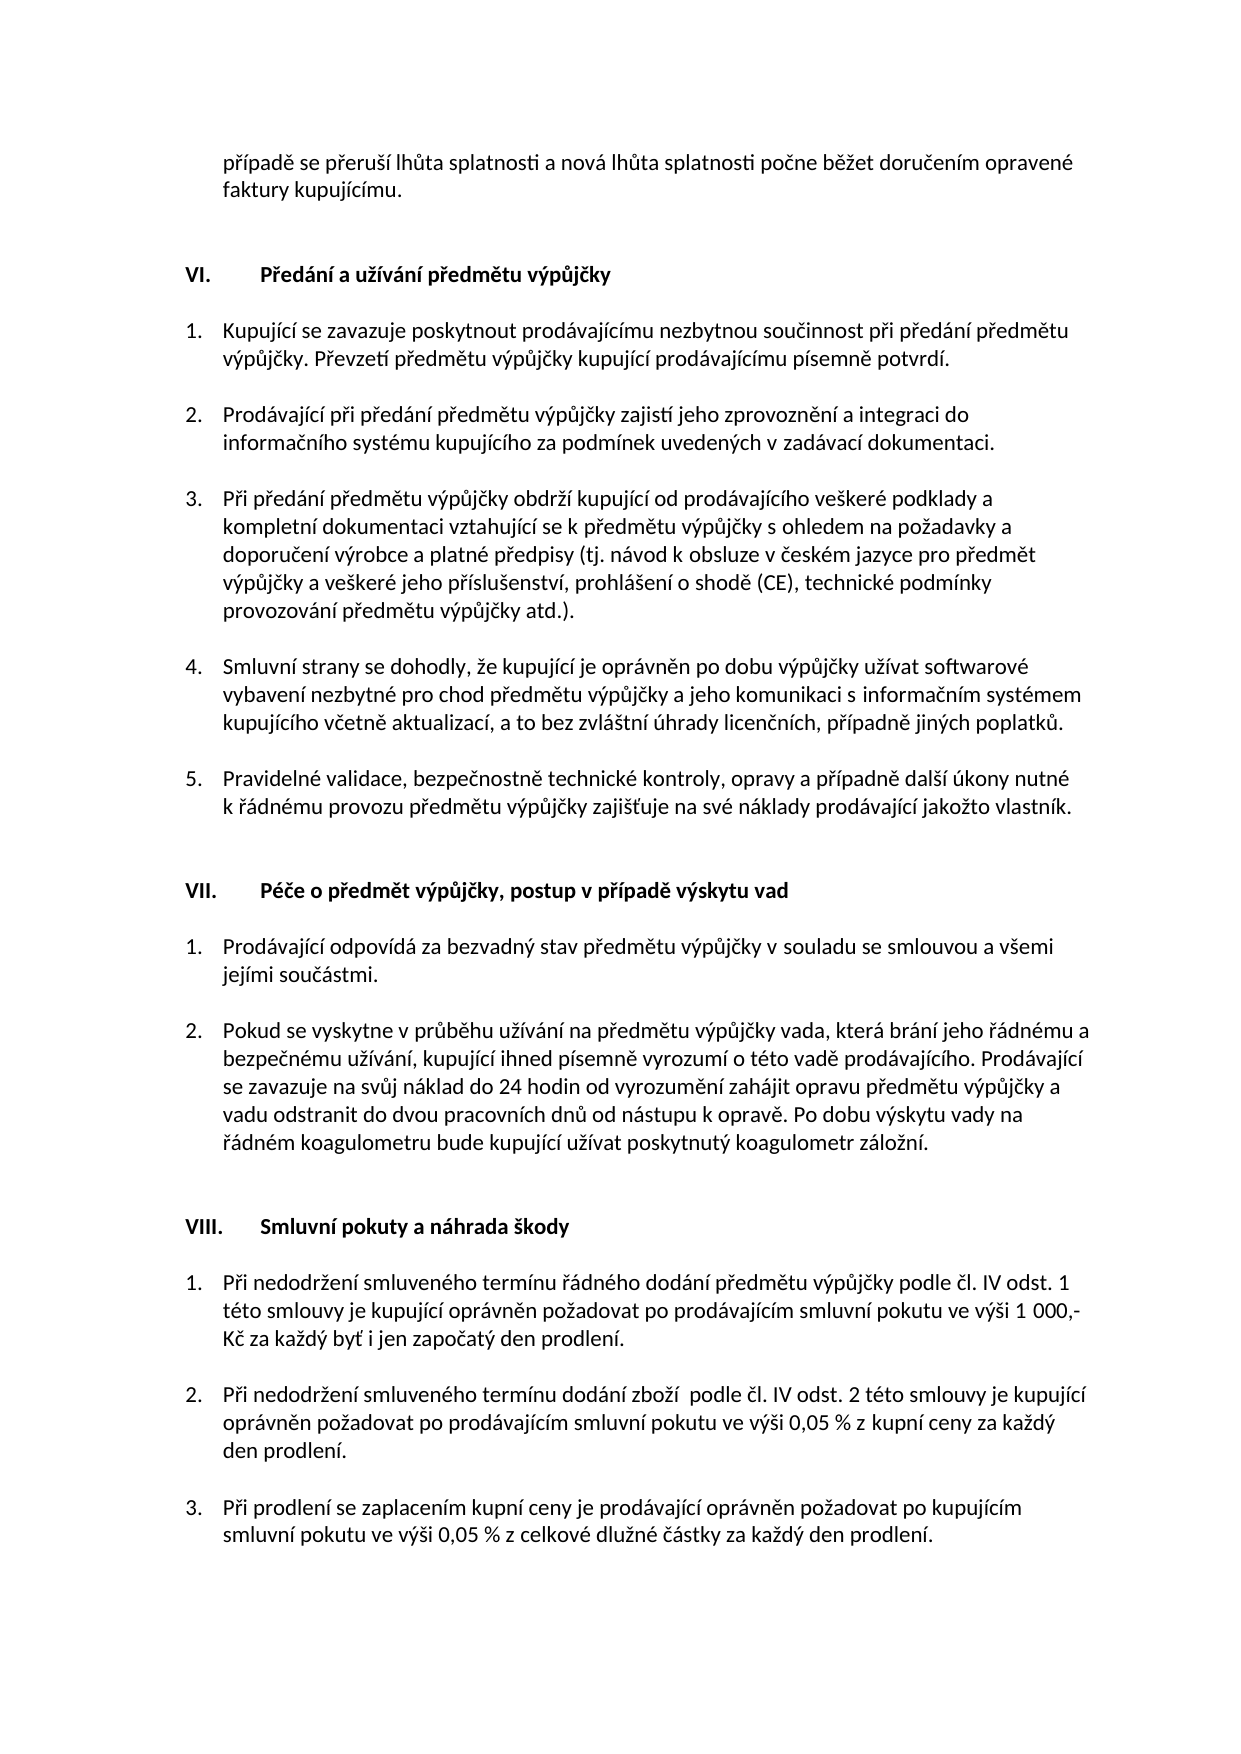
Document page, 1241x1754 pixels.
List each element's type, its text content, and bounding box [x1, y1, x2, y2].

list Při nedodržení smluveného termínu řádného dodání předmětu výpůjčky podle čl. IV odst. 1 této smlouvy je kupující oprávněn požadovat po prodávajícím smluvní pokutu ve výši 1 000,- Kč za každý byť i jen započatý den prodlení. [185, 1268, 1093, 1352]
list Prodávající při předání předmětu výpůjčky zajistí jeho zprovoznění a integraci do informačního systému kupujícího za podmínek uvedených v zadávací dokumentaci. [185, 400, 1093, 456]
list Smluvní pokuty a náhrada škody [185, 1212, 1093, 1240]
list Při prodlení se zaplacením kupní ceny je prodávající oprávněn požadovat po kupujícím smluvní pokutu ve výši 0,05 % z celkové dlužné částky za každý den prodlení. [185, 1493, 1093, 1549]
list Při předání předmětu výpůjčky obdrží kupující od prodávajícího veškeré podklady a kompletní dokumentaci vztahující se k předmětu výpůjčky s ohledem na požadavky a doporučení výrobce a platné předpisy (tj. návod k obsluze v českém jazyce pro předmět výpůjčky a veškeré jeho příslušenství, prohlášení o shodě (CE), technické podmínky provozování předmětu výpůjčky atd.). [185, 484, 1093, 624]
list Smluvní strany se dohodly, že kupující je oprávněn po dobu výpůjčky užívat softwarové vybavení nezbytné pro chod předmětu výpůjčky a jeho komunikaci s informačním systémem kupujícího včetně aktualizací, a to bez zvláštní úhrady licenčních, případně jiných poplatků. [185, 652, 1093, 736]
list Při nedodržení smluveného termínu dodání zboží podle čl. IV odst. 2 této smlouvy je kupující oprávněn požadovat po prodávajícím smluvní pokutu ve výši 0,05 % z kupní ceny za každý den prodlení. [185, 1381, 1093, 1464]
list Kupující se zavazuje poskytnout prodávajícímu nezbytnou součinnost při předání předmětu výpůjčky. Převzetí předmětu výpůjčky kupující prodávajícímu písemně potvrdí. [185, 316, 1093, 372]
list Pravidelné validace, bezpečnostně technické kontroly, opravy a případně další úkony nutné k řádnému provozu předmětu výpůjčky zajišťuje na své náklady prodávající jakožto vlastník. [185, 764, 1093, 820]
list Předání a užívání předmětu výpůjčky [185, 260, 1093, 288]
list Pokud se vyskytne v průběhu užívání na předmětu výpůjčky vada, která brání jeho řádnému a bezpečnému užívání, kupující ihned písemně vyrozumí o této vadě prodávajícího. Prodávající se zavazuje na svůj náklad do 24 hodin od vyrozumění zahájit opravu předmětu výpůjčky a vadu odstranit do dvou pracovních dnů od nástupu k opravě. Po dobu výskytu vady na řádném koagulometru bude kupující užívat poskytnutý koagulometr záložní. [185, 1016, 1093, 1156]
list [185, 148, 1093, 204]
list Prodávající odpovídá za bezvadný stav předmětu výpůjčky v souladu se smlouvou a všemi jejími součástmi. [185, 932, 1093, 988]
list Péče o předmět výpůjčky, postup v případě výskytu vad [185, 876, 1093, 904]
